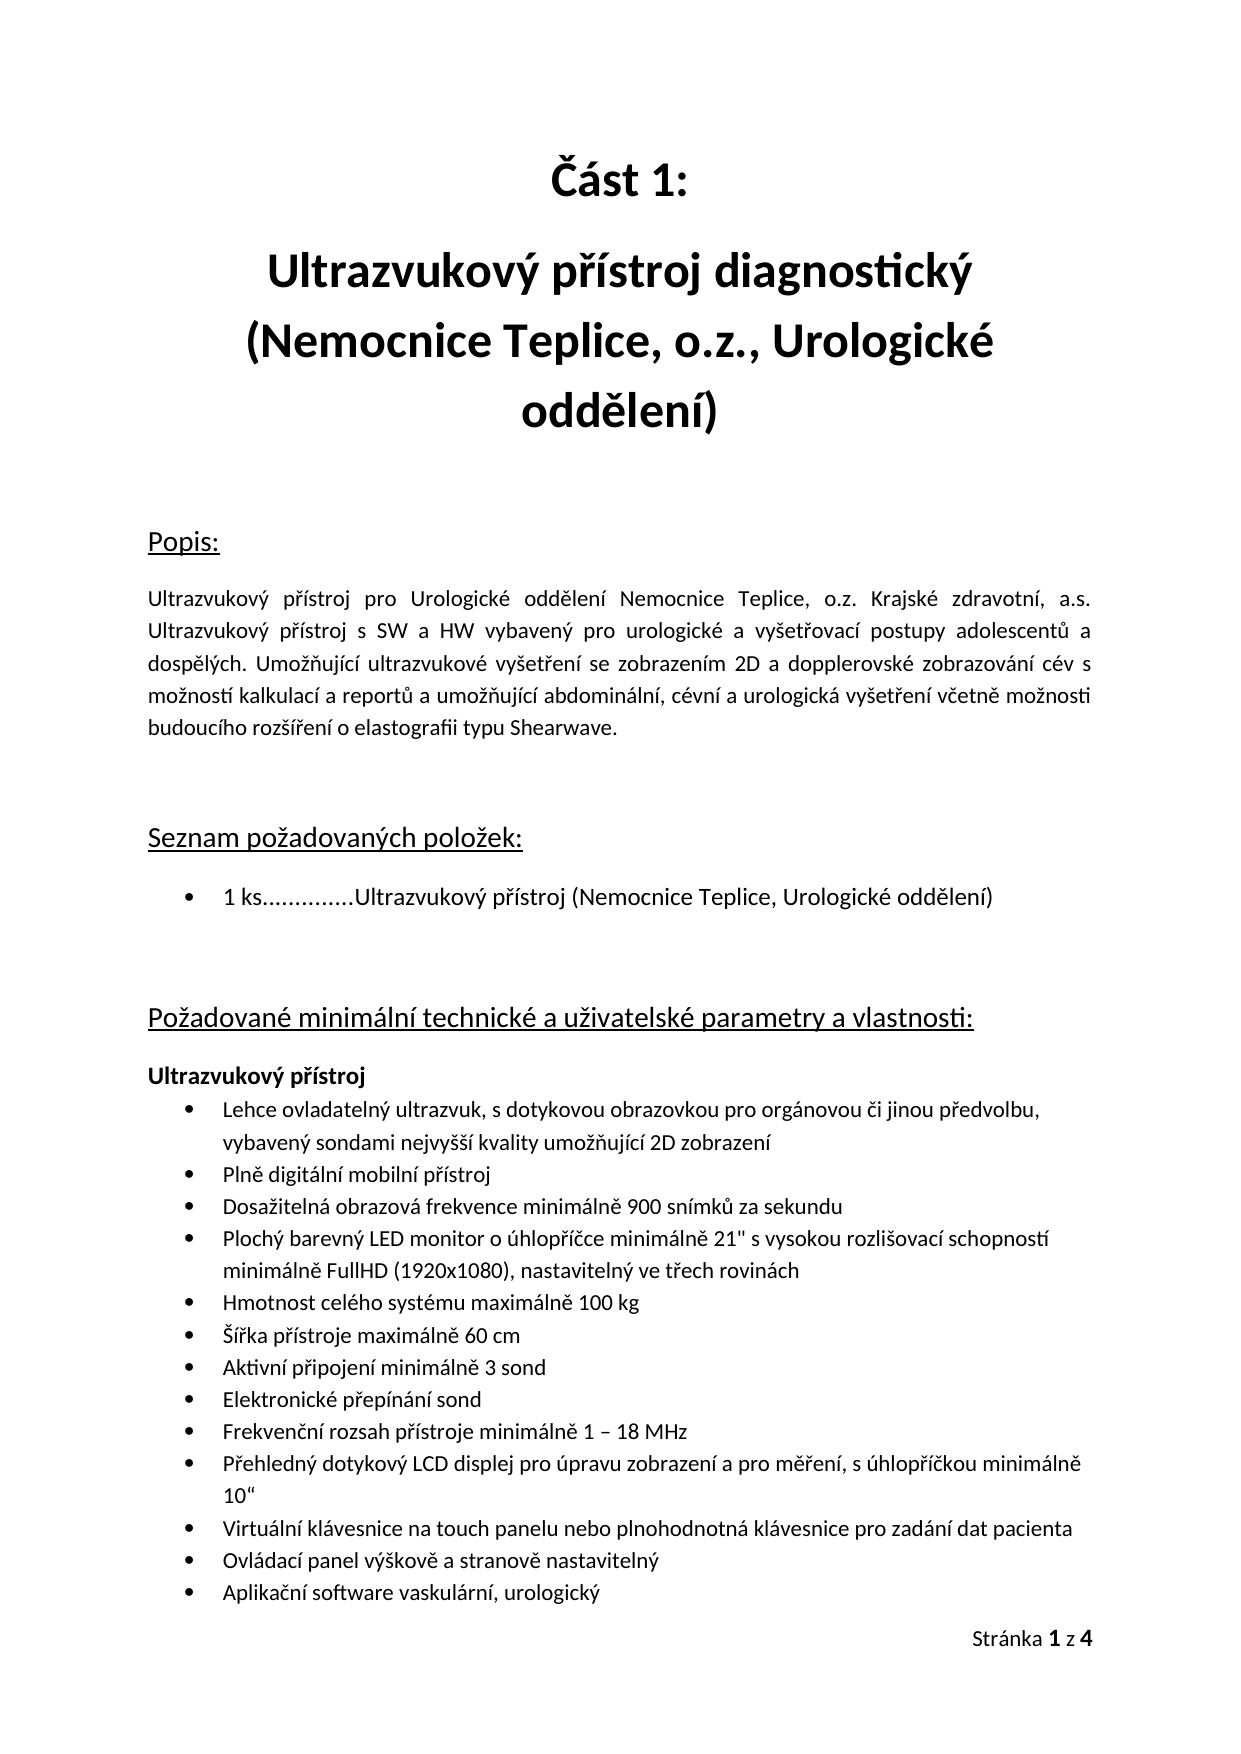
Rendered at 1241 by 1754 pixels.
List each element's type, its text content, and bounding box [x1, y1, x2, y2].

text Ultrazvukový přístroj diagnostický (Nemocnice Teplice, o.z., Urologické oddělení) [148, 238, 1093, 440]
list Elektronické přepínání sond [185, 1385, 1093, 1413]
list Frekvenční rozsah přístroje minimálně 1 – 18 MHz [185, 1417, 1093, 1445]
list Šířka přístroje maximálně 60 cm [185, 1321, 1093, 1349]
text Ultrazvukový přístroj [148, 1060, 1093, 1091]
list Plochý barevný LED monitor o úhlopříčce minimálně 21" s vysokou rozlišovací schopností minimálně FullHD (1920x1080), nastavitelný ve třech rovinách [185, 1224, 1093, 1284]
list 1 ks Ultrazvukový přístroj (Nemocnice Teplice, Urologické oddělení) [185, 881, 1093, 912]
list Plně digitální mobilní přístroj [185, 1160, 1093, 1188]
text Ultrazvukový přístroj pro Urologické oddělení Nemocnice Teplice, o.z. Krajské zdravotní, a.s. Ultrazvukový přístroj s SW a HW vybavený pro urologické a vyšetřovací postupy adolescentů a dospělých. Umožňující ultrazvukové vyšetření se zobrazením 2D a dopplerovské zobrazování cév s možností kalkulací a reportů a umožňující abdominální, cévní a urologická vyšetření včetně možnosti budoucího rozšíření o elastografii typu Shearwave. [148, 584, 1093, 741]
list Aplikační software vaskulární, urologický [185, 1578, 1093, 1606]
list Hmotnost celého systému maximálně 100 kg [185, 1288, 1093, 1317]
list Lehce ovladatelný ultrazvuk, s dotykovou obrazovkou pro orgánovou či jinou předvolbu, vybavený sondami nejvyšší kvality umožňující 2D zobrazení [185, 1095, 1093, 1156]
text Seznam požadovaných položek: [148, 819, 1093, 855]
list Ovládací panel výškově a stranově nastavitelný [185, 1546, 1093, 1574]
text Část 1: [148, 148, 1093, 209]
list Virtuální klávesnice na touch panelu nebo plnohodnotná klávesnice pro zadání dat pacienta [185, 1514, 1093, 1542]
list Přehledný dotykový LCD displej pro úpravu zobrazení a pro měření, s úhlopříčkou minimálně 10“ [185, 1449, 1093, 1510]
text Popis: [148, 523, 1093, 558]
list Aktivní připojení minimálně 3 sond [185, 1353, 1093, 1381]
text Požadované minimální technické a uživatelské parametry a vlastnosti: [148, 999, 1093, 1034]
list Dosažitelná obrazová frekvence minimálně 900 snímků za sekundu [185, 1192, 1093, 1220]
